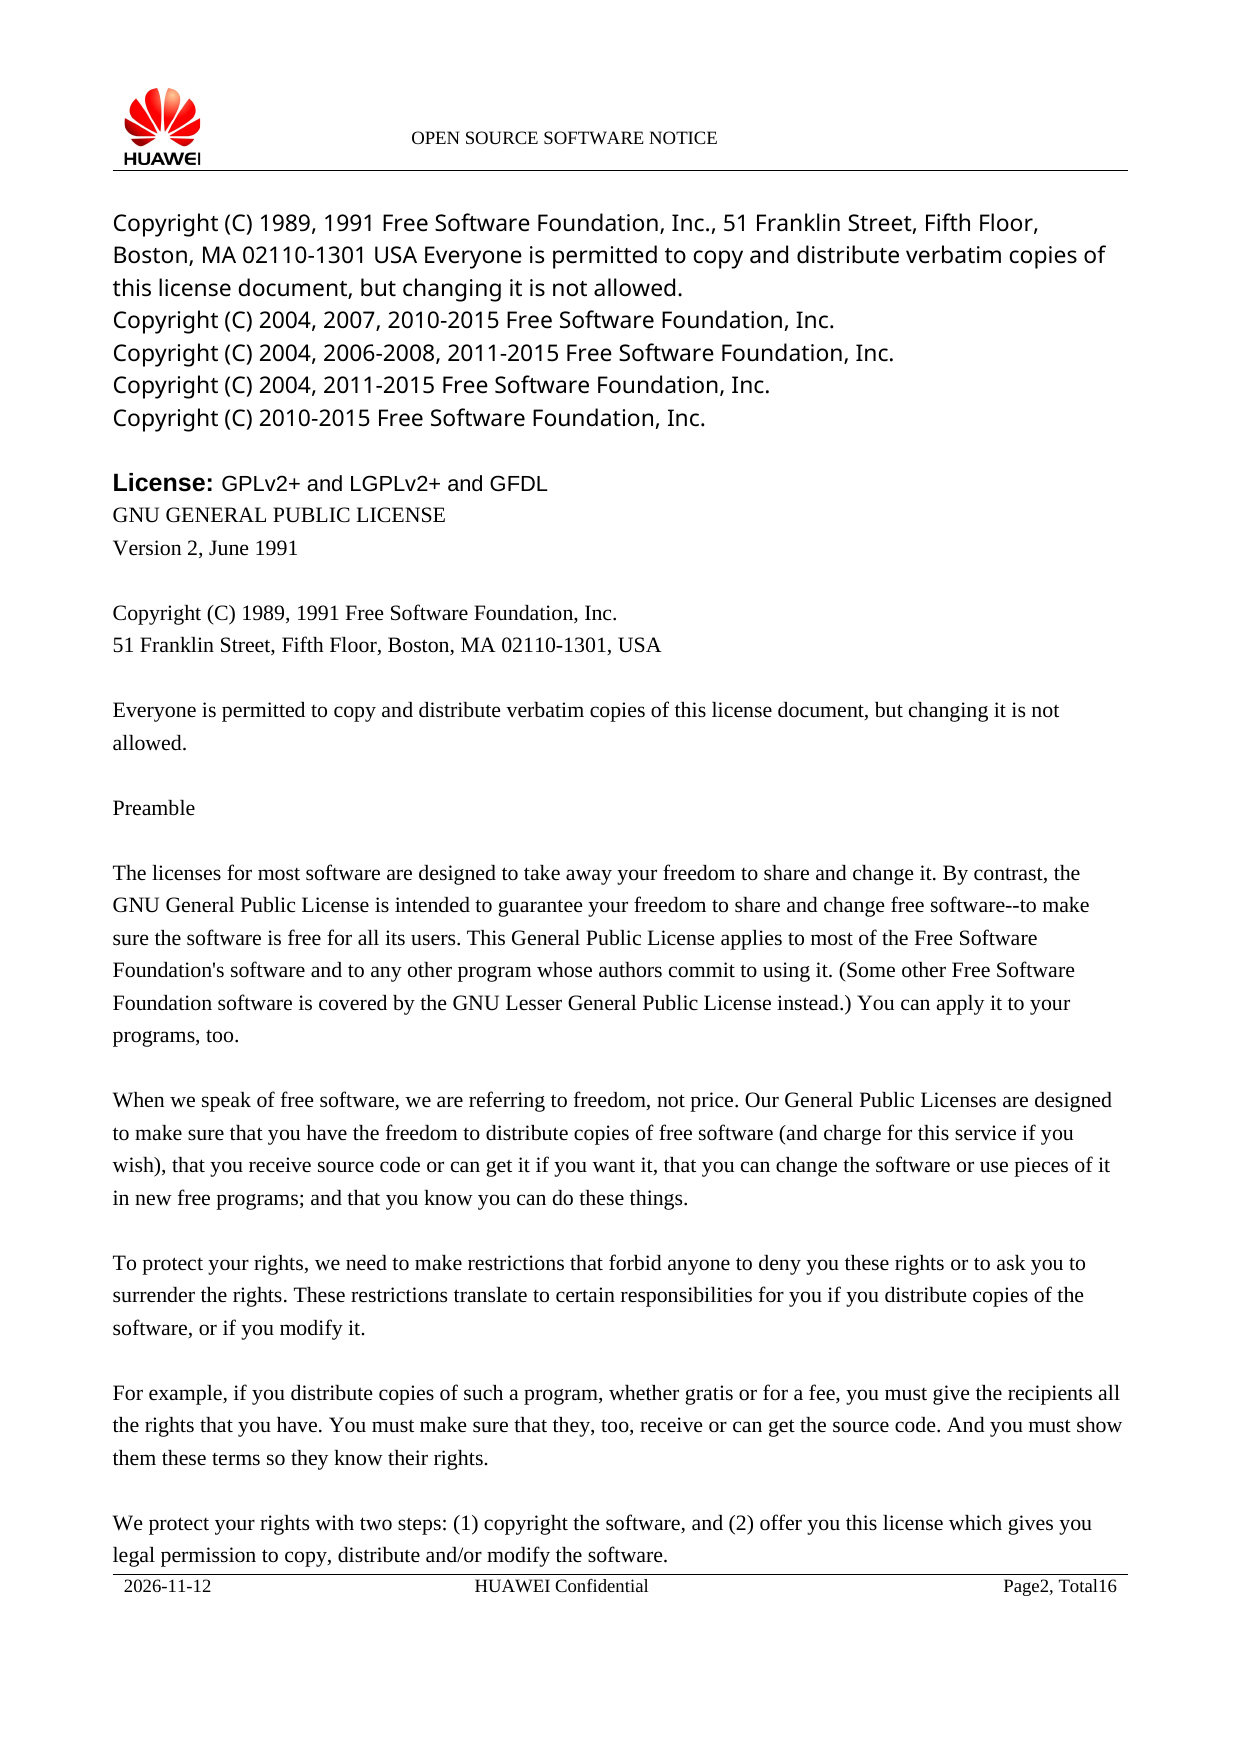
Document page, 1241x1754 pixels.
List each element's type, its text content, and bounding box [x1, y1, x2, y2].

text License: GPLv2+ and LGPLv2+ and GFDL [112, 466, 1128, 499]
picture [124, 88, 201, 165]
